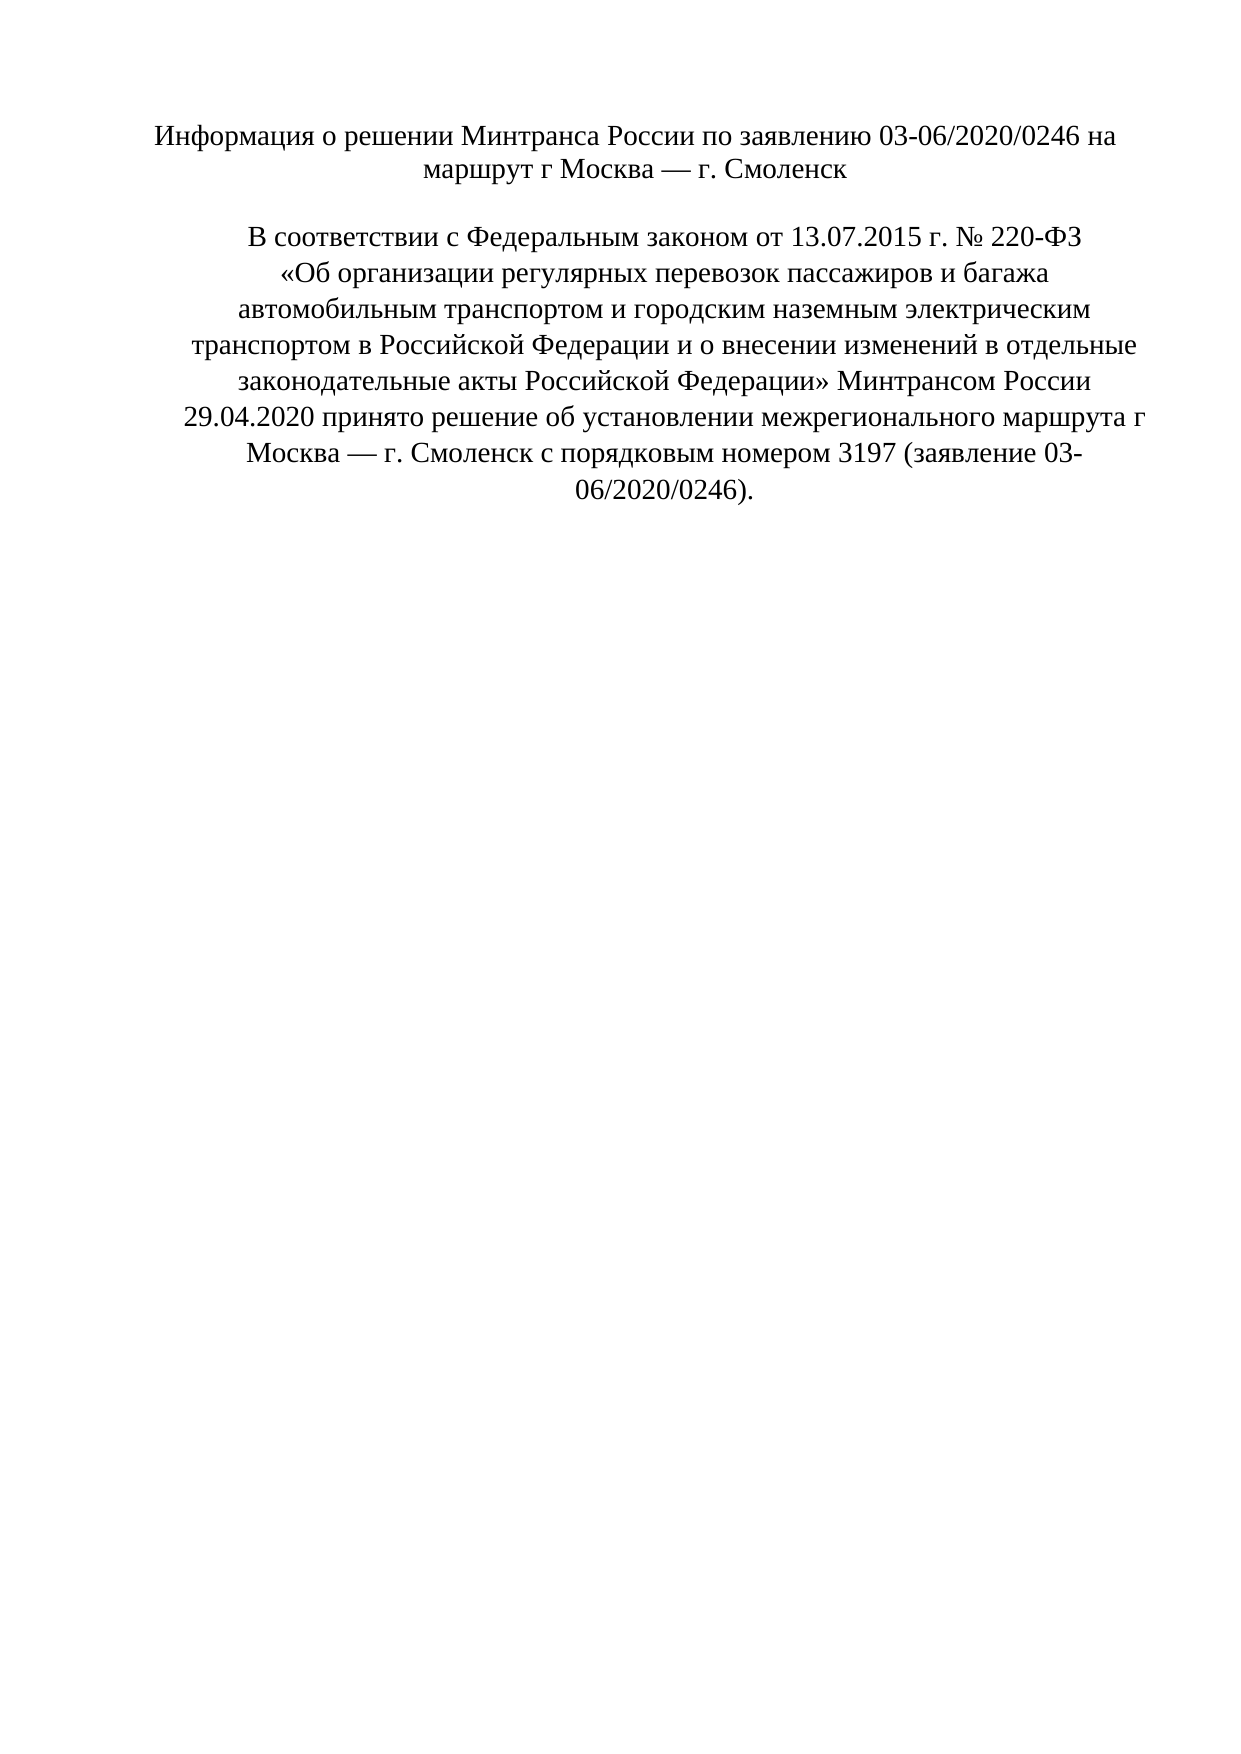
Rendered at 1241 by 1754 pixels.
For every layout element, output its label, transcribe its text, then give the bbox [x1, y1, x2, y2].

text В соответствии с Федеральным законом от 13.07.2015 г. № 220-ФЗ «Об организации регулярных перевозок пассажиров и багажа автомобильным транспортом и городским наземным электрическим транспортом в Российской Федерации и о внесении изменений в отдельные законодательные акты Российской Федерации» Минтрансом России 29.04.2020 принято решение об установлении межрегионального маршрута г Москва — г. Смоленск с порядковым номером 3197 (заявление 03-06/2020/0246). [177, 219, 1152, 505]
text Информация о решении Минтранса России по заявлению 03-06/2020/0246 на маршрут г Москва — г. Смоленск [118, 118, 1152, 185]
